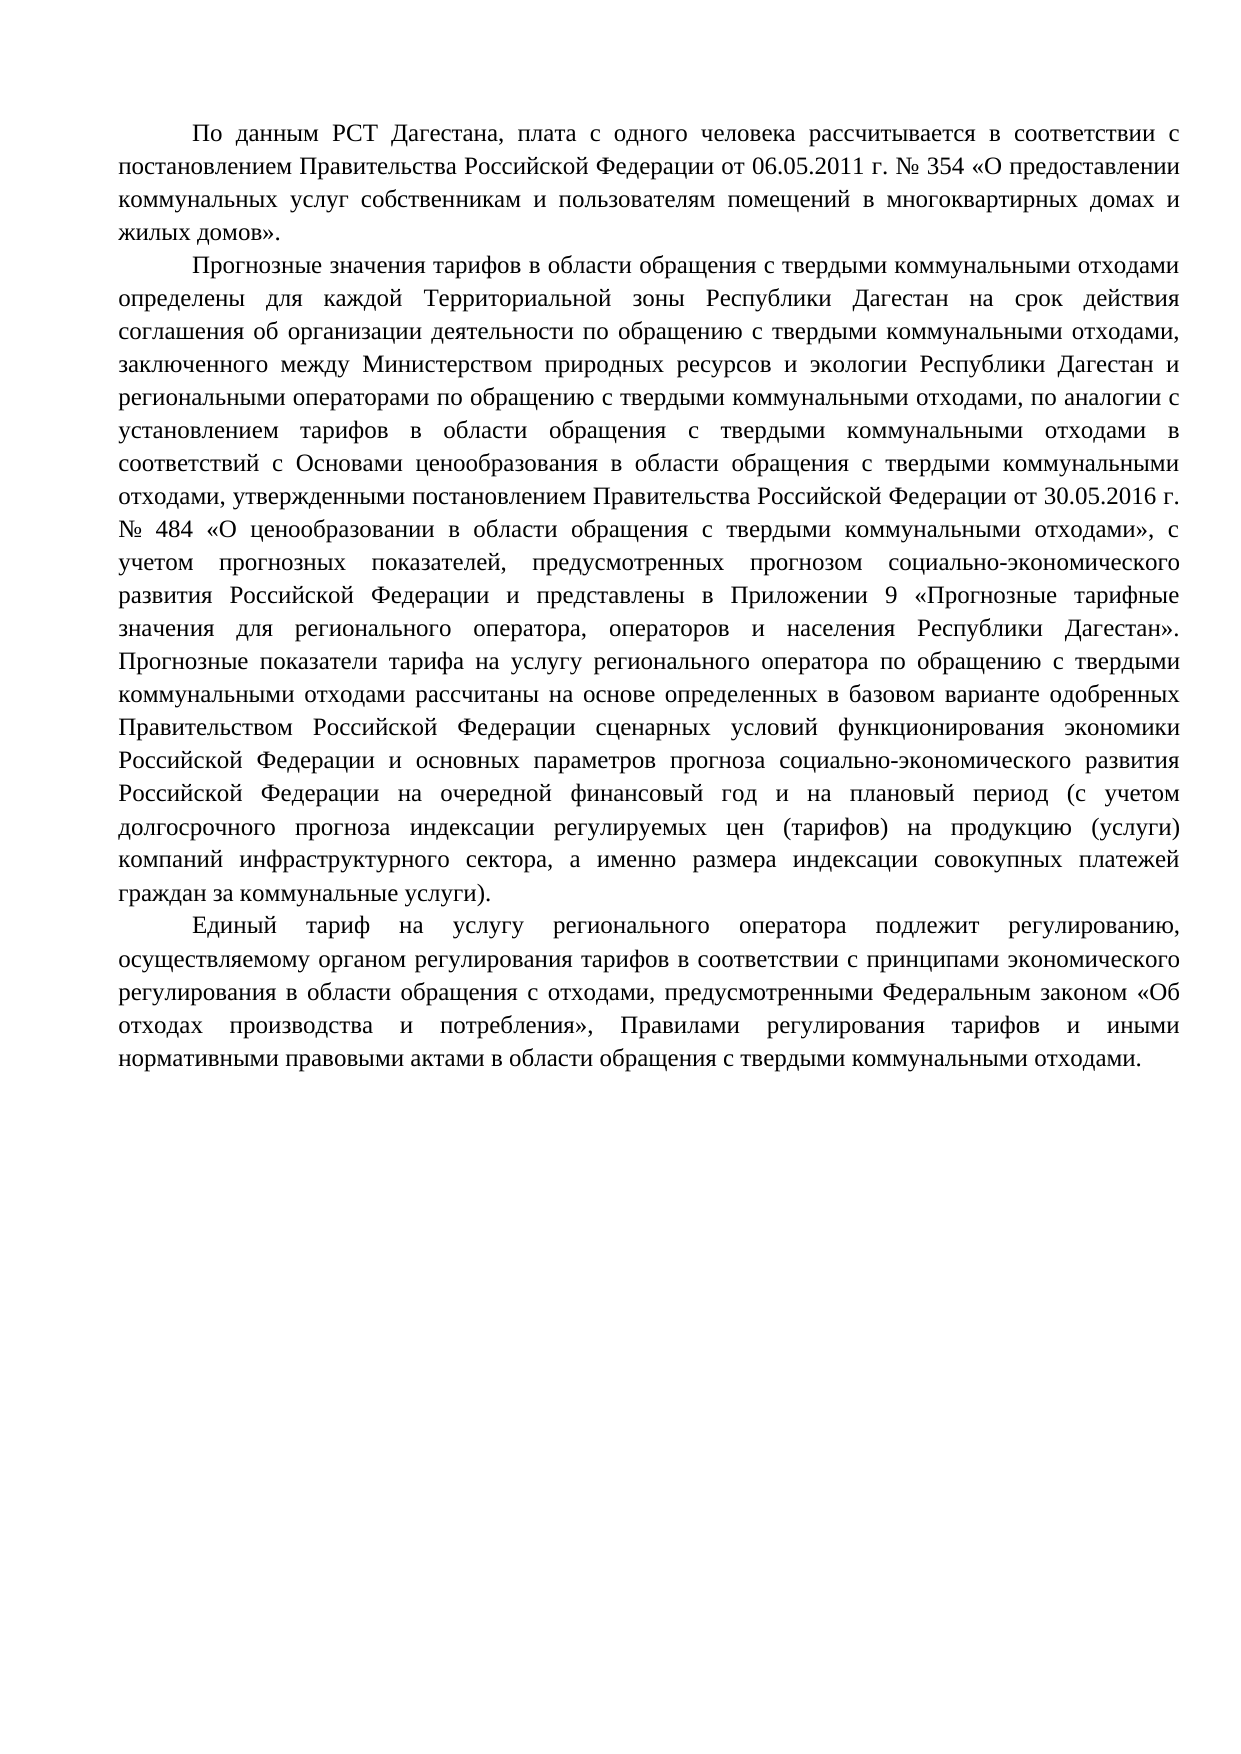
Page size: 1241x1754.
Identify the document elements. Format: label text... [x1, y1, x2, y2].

text Прогнозные значения тарифов в области обращения с твердыми коммунальными отходами определены для каждой Территориальной зоны Республики Дагестан на срок действия соглашения об организации деятельности по обращению с твердыми коммунальными отходами, заключенного между Министерством природных ресурсов и экологии Республики Дагестан и региональными операторами по обращению с твердыми коммунальными отходами, по аналогии с установлением тарифов в области обращения с твердыми коммунальными отходами в соответствий с Основами ценообразования в области обращения с твердыми коммунальными отходами, утвержденными постановлением Правительства Российской Федерации от 30.05.2016 г. № 484 «О ценообразовании в области обращения с твердыми коммунальными отходами», с учетом прогнозных показателей, предусмотренных прогнозом социально-экономического развития Российской Федерации и представлены в Приложении 9 «Прогнозные тарифные значения для регионального оператора, операторов и населения Республики Дагестан». Прогнозные показатели тарифа на услугу регионального оператора по обращению с твердыми коммунальными отходами рассчитаны на основе определенных в базовом варианте одобренных Правительством Российской Федерации сценарных условий функционирования экономики Российской Федерации и основных параметров прогноза социально-экономического развития Российской Федерации на очередной финансовый год и на плановый период (с учетом долгосрочного прогноза индексации регулируемых цен (тарифов) на продукцию (услуги) компаний инфраструктурного сектора, а именно размера индексации совокупных платежей граждан за коммунальные услуги). [118, 250, 1181, 906]
text По данным РСТ Дагестана, плата с одного человека рассчитывается в соответствии с постановлением Правительства Российской Федерации от 06.05.2011 г. № 354 «О предоставлении коммунальных услуг собственникам и пользователям помещений в многоквартирных домах и жилых домов». [118, 118, 1181, 246]
text Единый тариф на услугу регионального оператора подлежит регулированию, осуществляемому органом регулирования тарифов в соответствии с принципами экономического регулирования в области обращения с отходами, предусмотренными Федеральным законом «Об отходах производства и потребления», Правилами регулирования тарифов и иными нормативными правовыми актами в области обращения с твердыми коммунальными отходами. [118, 911, 1181, 1071]
